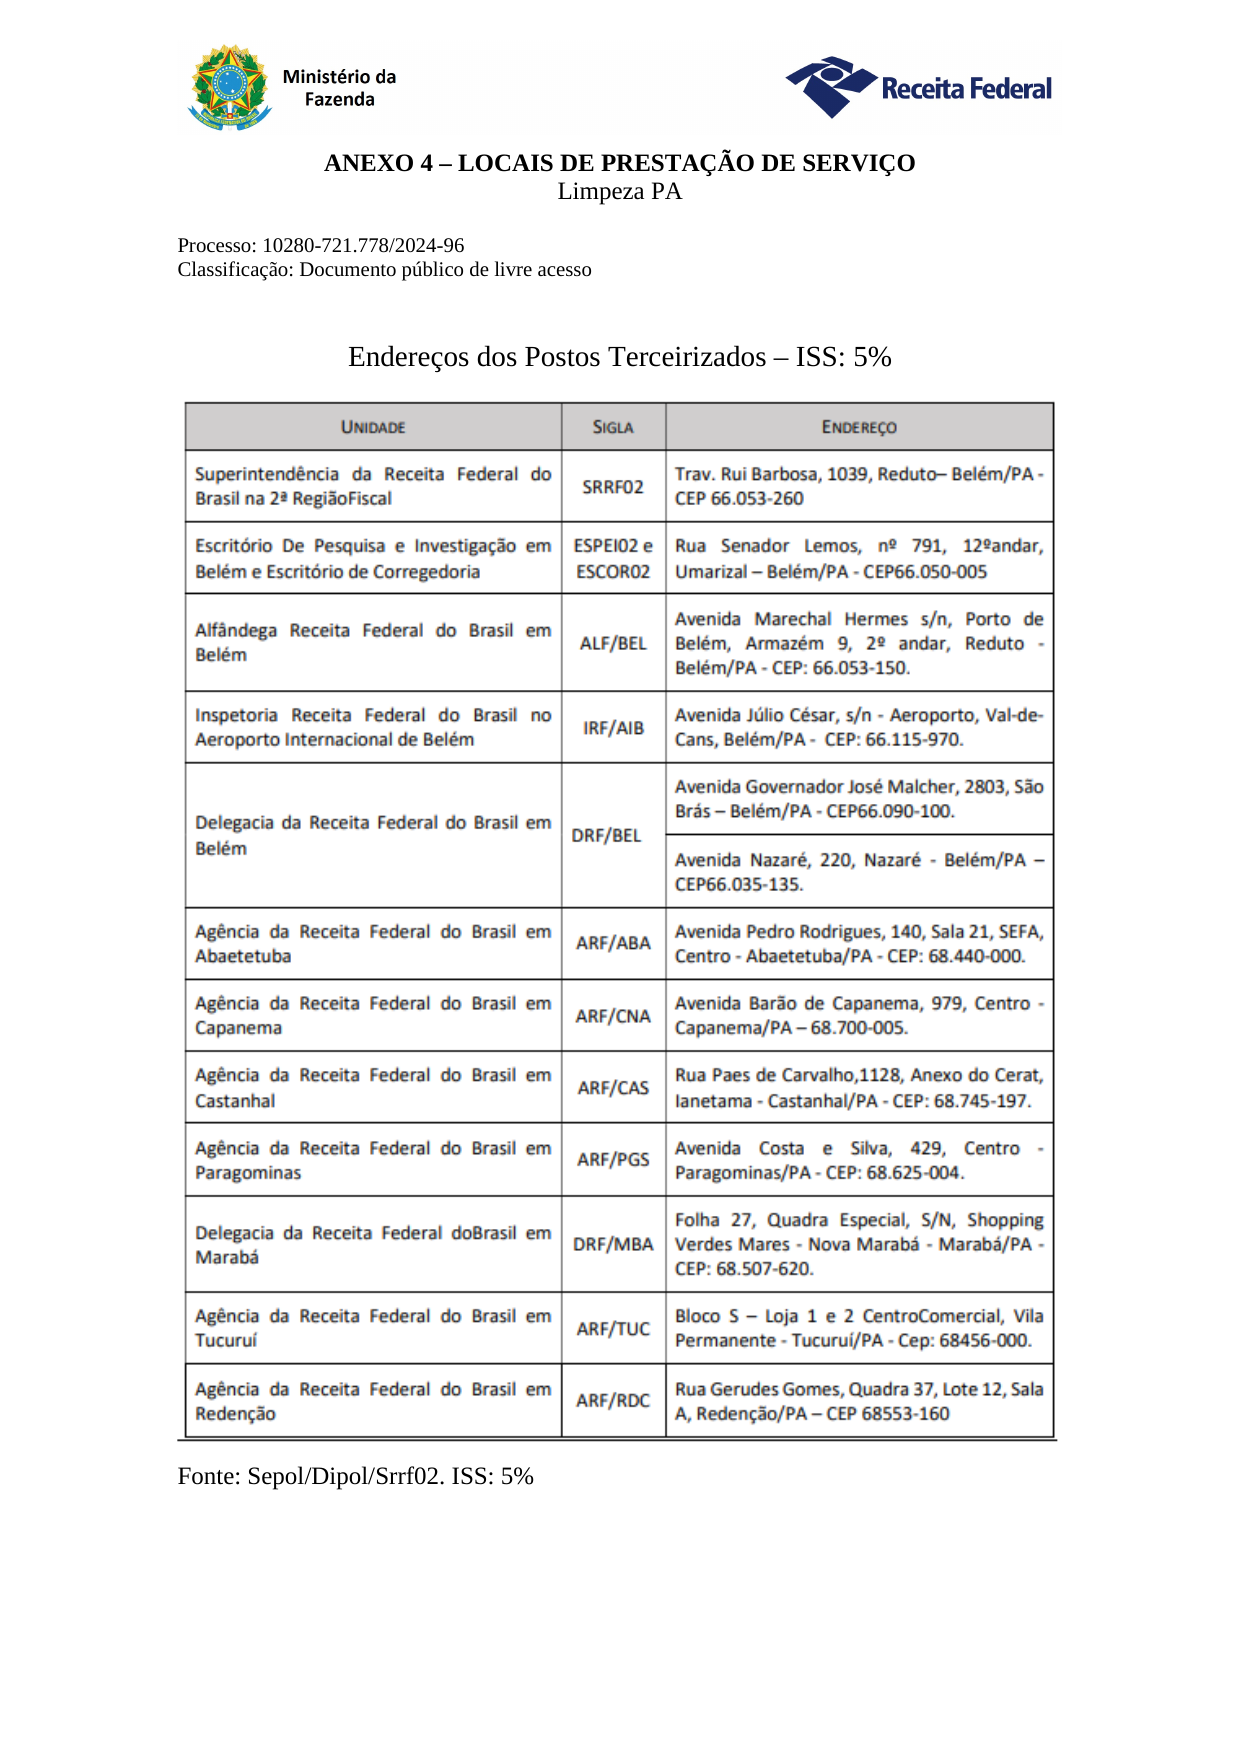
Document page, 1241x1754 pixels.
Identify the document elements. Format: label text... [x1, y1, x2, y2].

picture [177, 391, 1058, 1443]
picture [177, 40, 1063, 135]
text Limpeza PA [177, 176, 1063, 205]
text Fonte: Sepol/Dipol/Srrf02. ISS: 5% [177, 1461, 1063, 1490]
text Processo: 10280-721.778/2024-96 [177, 233, 1063, 257]
text AnEXO 4 – LOCAIS DE PRESTAÇÃO DE SERVIÇO [177, 148, 1063, 176]
text Endereços dos Postos Terceirizados – ISS: 5% [177, 339, 1063, 372]
text Classificação: Documento público de livre acesso [177, 257, 1063, 281]
